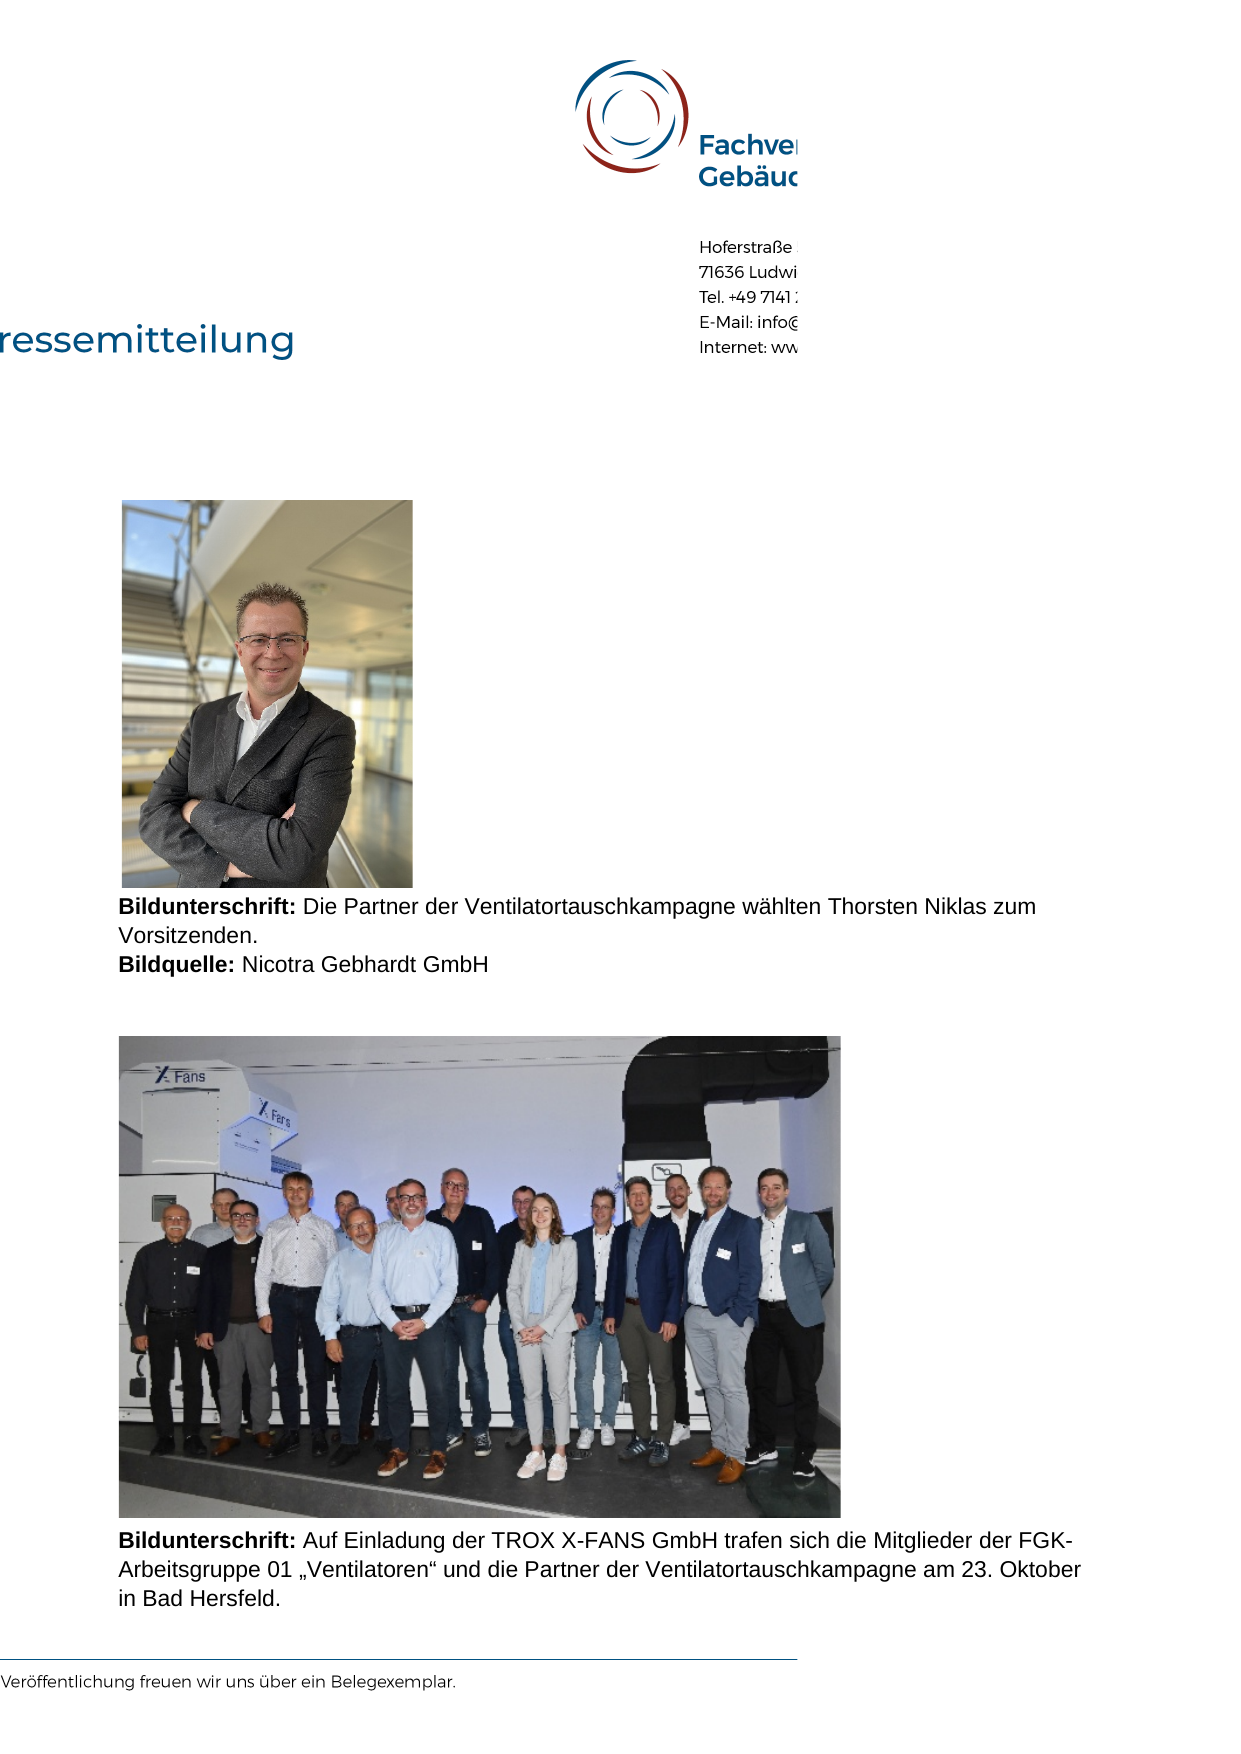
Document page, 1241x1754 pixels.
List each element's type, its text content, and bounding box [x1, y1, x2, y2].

text Bildunterschrift: Die Partner der Ventilatortauschkampagne wählten Thorsten Niklas zum Vorsitzenden. [118, 501, 1122, 948]
picture [0, 0, 841, 1754]
text Bildquelle: Nicotra Gebhardt GmbH [118, 951, 1092, 977]
text Bildunterschrift: Auf Einladung der TROX X-FANS GmbH trafen sich die Mitglieder der FGK-Arbeitsgruppe 01 „Ventilatoren“ und die Partner der Ventilatortauschkampagne am 23. Oktober in Bad Hersfeld. [118, 1017, 1092, 1611]
